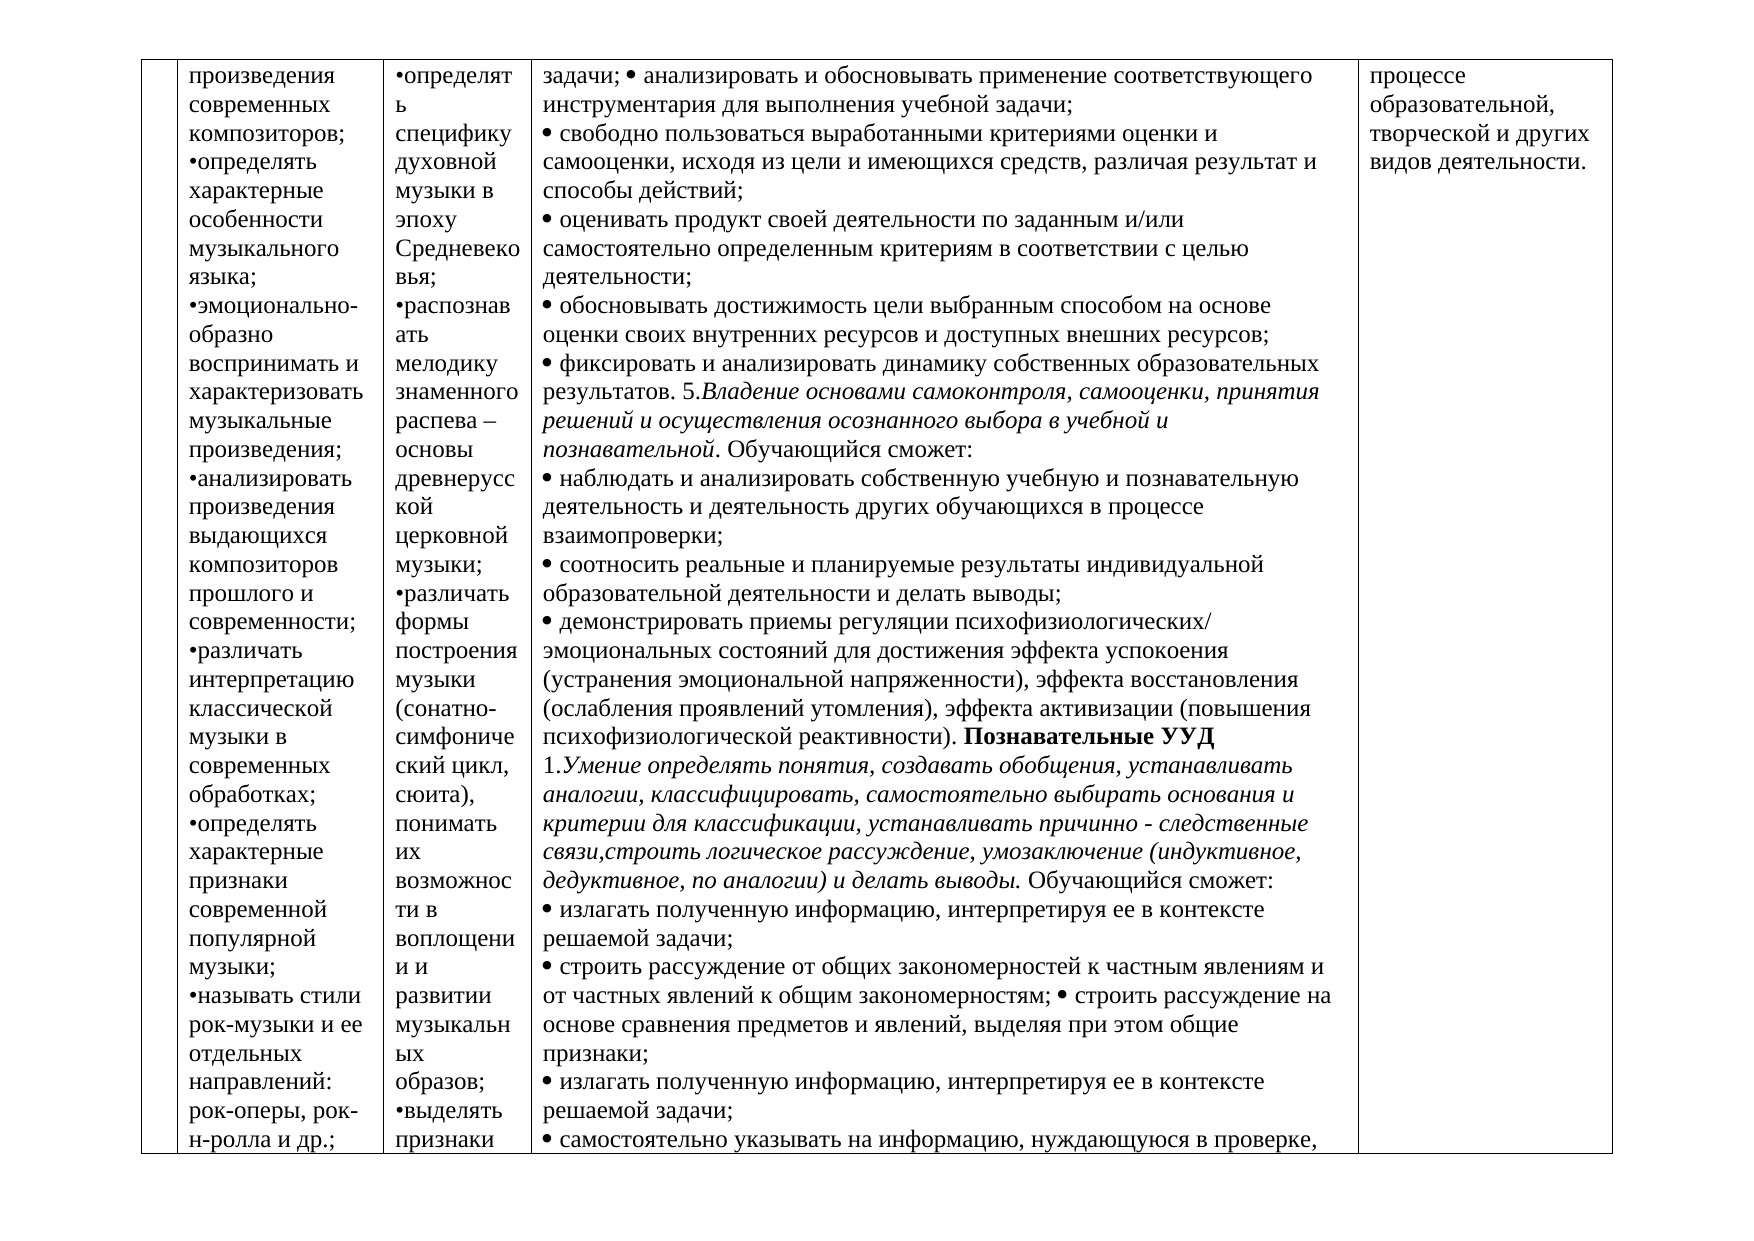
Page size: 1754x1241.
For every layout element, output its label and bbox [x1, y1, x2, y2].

table_cell [384, 60, 531, 1153]
table_cell [142, 60, 177, 1153]
table_cell [1359, 60, 1612, 1153]
table_cell [532, 60, 1358, 1153]
table_cell [178, 60, 383, 1153]
